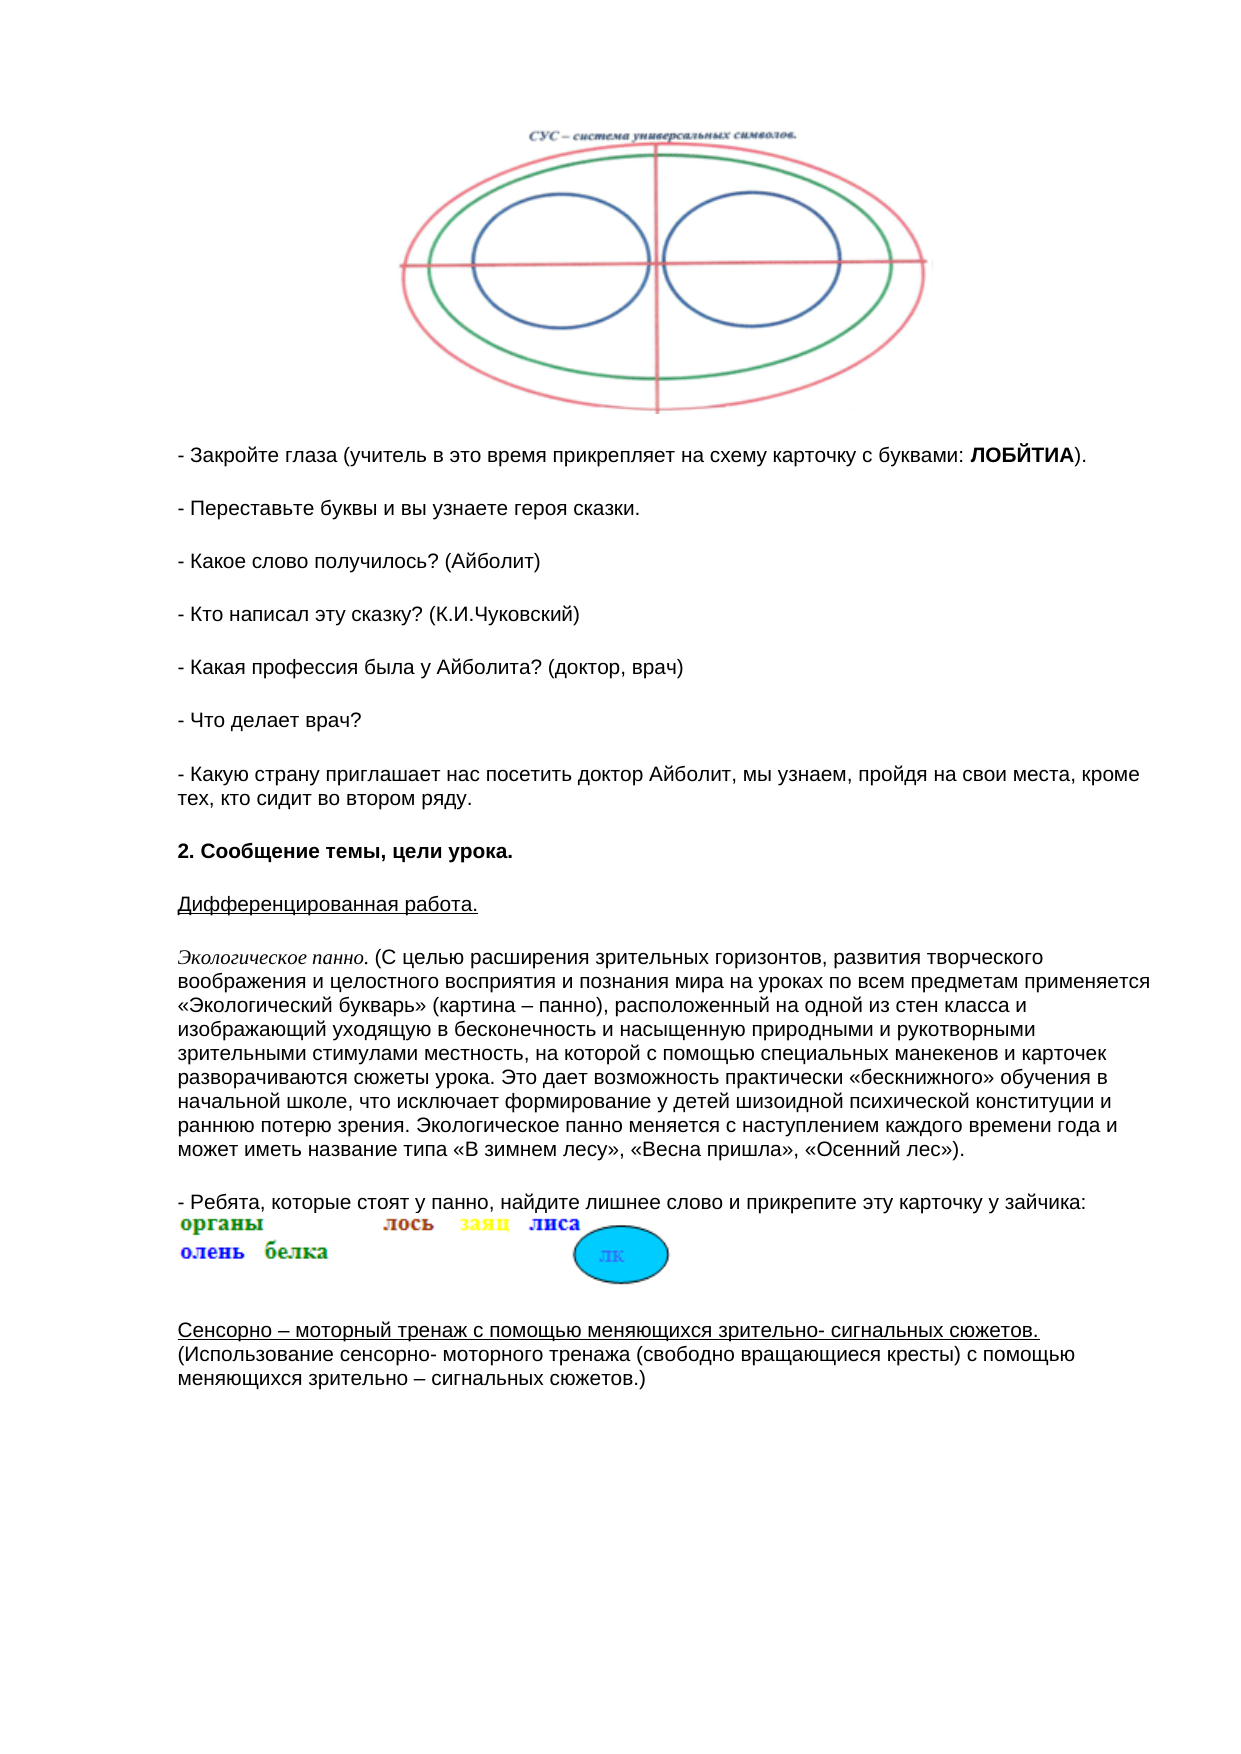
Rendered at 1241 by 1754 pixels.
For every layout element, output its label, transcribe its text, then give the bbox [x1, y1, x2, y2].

text - Какую страну приглашает нас посетить доктор Айболит, мы узнаем, пройдя на свои места, кроме тех, кто сидит во втором ряду. [177, 761, 1152, 809]
text - Какое слово получилось? (Айболит) [177, 549, 1152, 573]
text - Переставьте буквы и вы узнаете героя сказки. [177, 496, 1152, 520]
picture [177, 1213, 674, 1289]
text Сенсорно – моторный тренаж с помощью меняющихся зрительно- сигнальных сюжетов. (Использование сенсорно- моторного тренажа (свободно вращающиеся кресты) с помощью меняющихся зрительно – сигнальных сюжетов.) [177, 1318, 1152, 1390]
picture [395, 118, 934, 414]
text - Какая профессия была у Айболита? (доктор, врач) [177, 655, 1152, 679]
text Дифференцированная работа. [177, 892, 1152, 916]
text - Кто написал эту сказку? (К.И.Чуковский) [177, 602, 1152, 626]
text - Закройте глаза (учитель в это время прикрепляет на схему карточку с буквами: ЛОБЙТИА). [177, 443, 1152, 467]
text 2. Сообщение темы, цели урока. [177, 838, 1152, 862]
text Экологическое панно. (С целью расширения зрительных горизонтов, развития творческого воображения и целостного восприятия и познания мира на уроках по всем предметам применяется «Экологический букварь» (картина – панно), расположенный на одной из стен класса и изображающий уходящую в бесконечность и насыщенную природными и рукотворными зрительными стимулами местность, на которой с помощью специальных манекенов и карточек разворачиваются сюжеты урока. Это дает возможность практически «бескнижного» обучения в начальной школе, что исключает формирование у детей шизоидной психической конституции и раннюю потерю зрения. Экологическое панно меняется с наступлением каждого времени года и может иметь название типа «В зимнем лесу», «Весна пришла», «Осенний лес»). [177, 945, 1152, 1161]
text - Что делает врач? [177, 708, 1152, 732]
